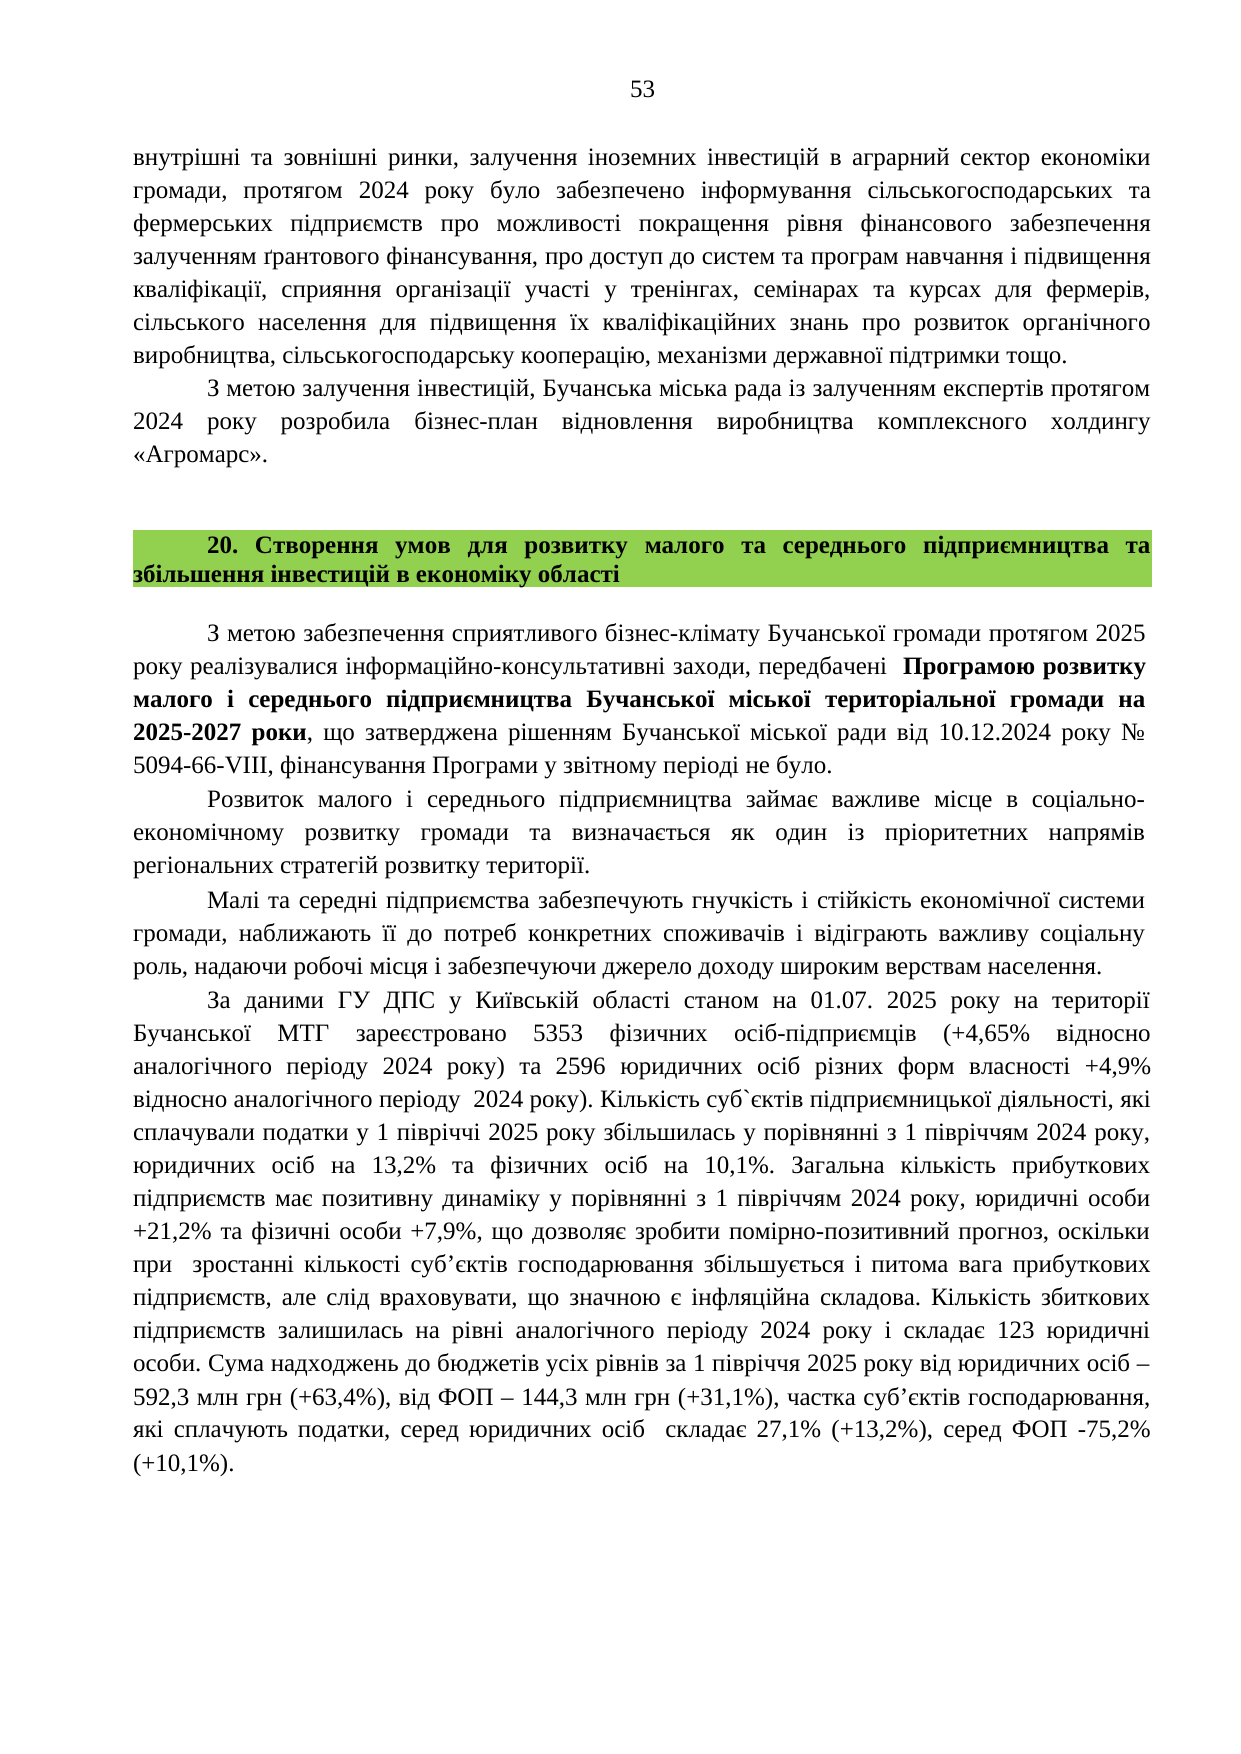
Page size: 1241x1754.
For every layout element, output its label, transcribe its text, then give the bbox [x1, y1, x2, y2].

text Малі та середні підприємства забезпечують гнучкість і стійкість економічної системи громади, наближають її до потреб конкретних споживачів і відіграють важливу соціальну роль, надаючи робочі місця і забезпечуючи джерело доходу широким верствам населення. [133, 885, 1146, 979]
text За даними ГУ ДПС у Київській області станом на 01.07. 2025 року на території Бучанської МТГ зареєстровано 5353 фізичних осіб-підприємців (+4,65% відносно аналогічного періоду 2024 року) та 2596 юридичних осіб різних форм власності +4,9% відносно аналогічного періоду 2024 року). Кількість суб`єктів підприємницької діяльності, які сплачували податки у 1 півріччі 2025 року збільшилась у порівнянні з 1 півріччям 2024 року, юридичних осіб на 13,2% та фізичних осіб на 10,1%. Загальна кількість прибуткових підприємств має позитивну динаміку у порівнянні з 1 півріччям 2024 року, юридичні особи +21,2% та фізичні особи +7,9%, що дозволяє зробити помірно-позитивний прогноз, оскільки при зростанні кількості суб’єктів господарювання збільшується і питома вага прибуткових підприємств, але слід враховувати, що значною є інфляційна складова. Кількість збиткових підприємств залишилась на рівні аналогічного періоду 2024 року і складає 123 юридичні особи. Сума надходжень до бюджетів усіх рівнів за 1 півріччя 2025 року від юридичних осіб – 592,3 млн грн (+63,4%), від ФОП – 144,3 млн грн (+31,1%), частка суб’єктів господарювання, які сплачують податки, серед юридичних осіб складає 27,1% (+13,2%), серед ФОП -75,2% (+10,1%). [133, 985, 1152, 1476]
text 20. Створення умов для розвитку малого та середнього підприємництва та збільшення інвестицій в економіку області [133, 530, 1152, 587]
text Розвиток малого і середнього підприємництва займає важливе місце в соціально-економічному розвитку громади та визначається як один із пріоритетних напрямів регіональних стратегій розвитку території. [133, 784, 1146, 879]
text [133, 142, 1152, 369]
text З метою забезпечення сприятливого бізнес-клімату Бучанської громади протягом 2025 року реалізувалися інформаційно-консультативні заходи, передбачені Програмою розвитку малого і середнього підприємництва Бучанської міської територіальної громади на 2025-2027 роки, що затверджена рішенням Бучанської міської ради від 10.12.2024 року № 5094-66-VIII, фінансування Програми у звітному періоді не було. [133, 618, 1146, 778]
text З метою залучення інвестицій, Бучанська міська рада із залученням експертів протягом 2024 року розробила бізнес-план відновлення виробництва комплексного холдингу «Агромарс». [133, 373, 1152, 468]
